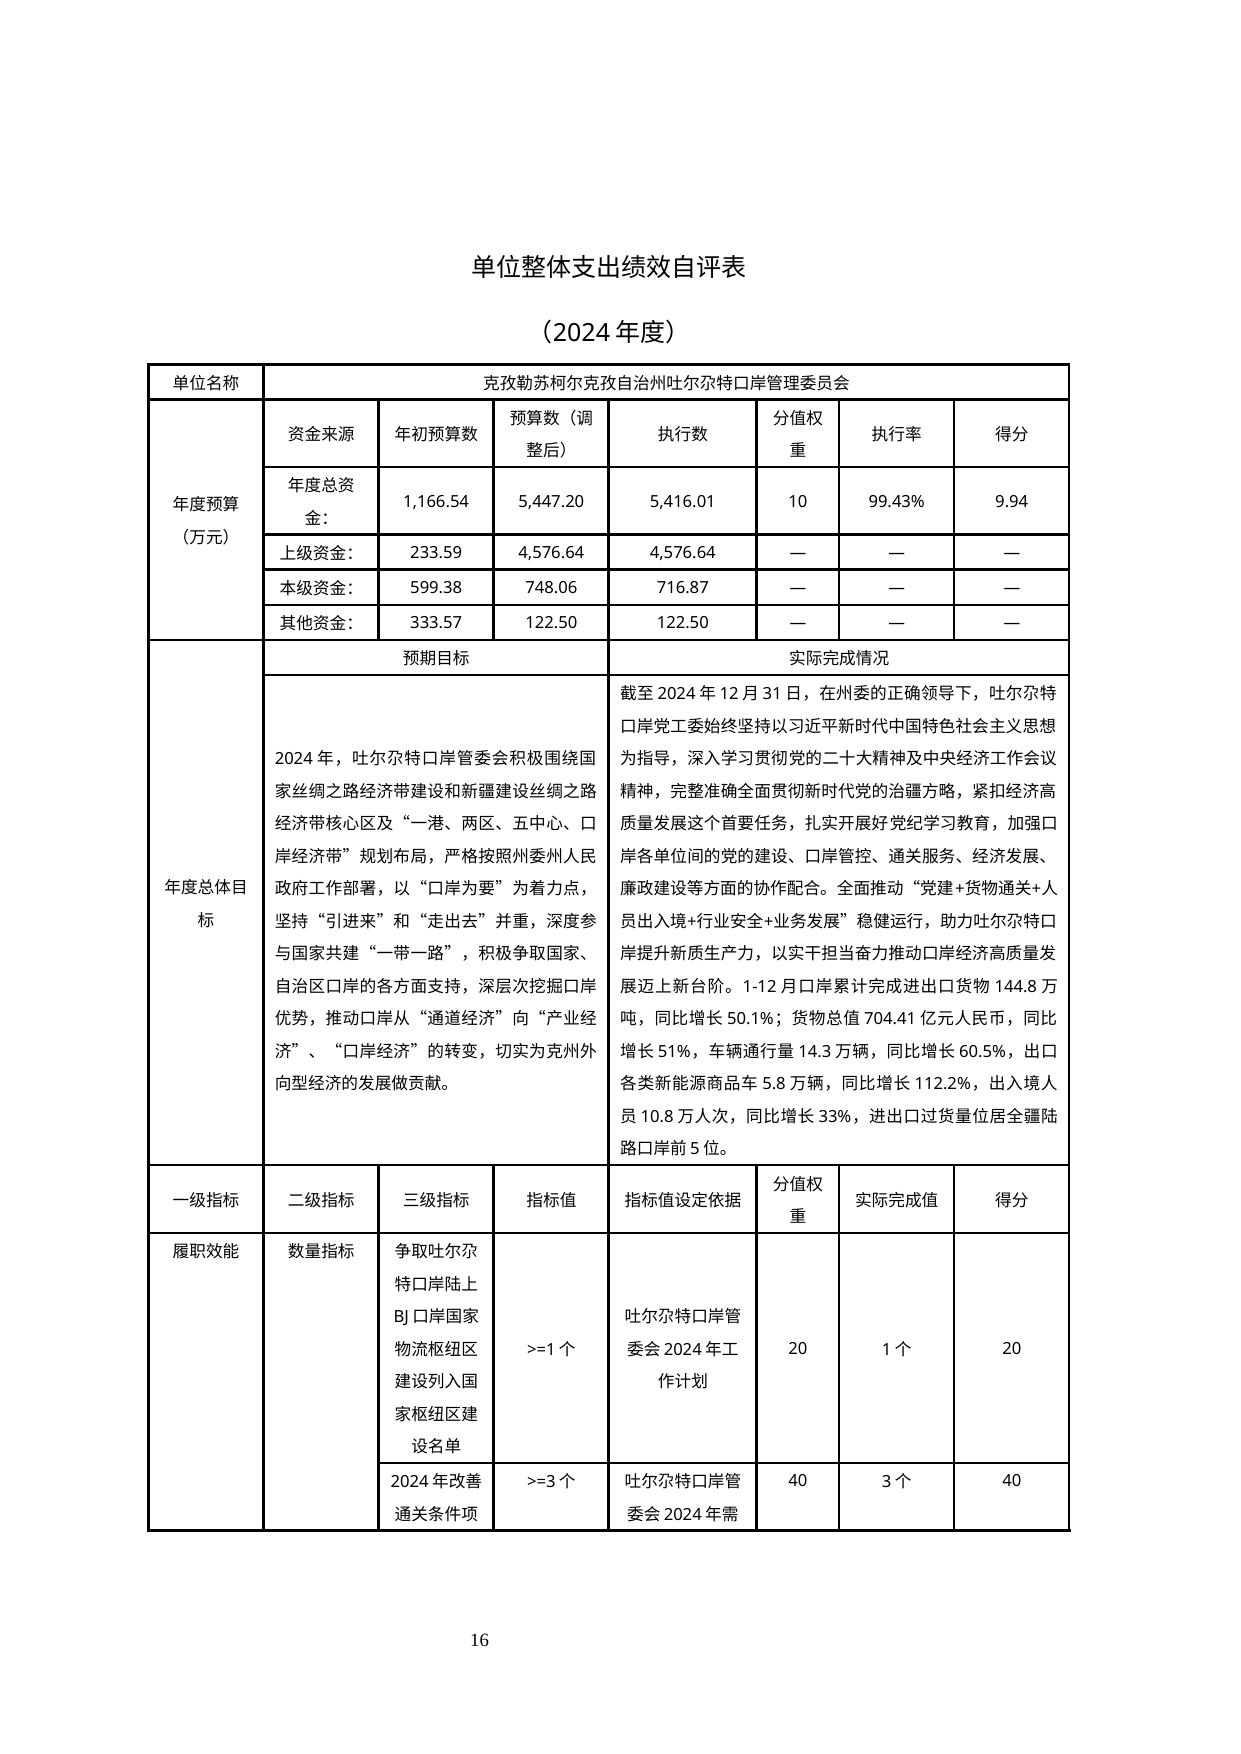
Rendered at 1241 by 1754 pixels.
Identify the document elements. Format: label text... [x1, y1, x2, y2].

table_cell 40 [758, 1464, 838, 1529]
table_cell 克孜勒苏柯尔克孜自治州吐尔尕特口岸管理委员会 [265, 366, 1068, 398]
table_cell 得分 [955, 1166, 1068, 1231]
table_cell 99.43% [840, 468, 953, 533]
table_cell 二级指标 [265, 1166, 377, 1231]
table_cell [610, 1464, 755, 1529]
table_cell 年初预算数 [380, 401, 492, 466]
table_cell 分值权重 [758, 1166, 838, 1231]
table_cell 122.50 [610, 606, 755, 638]
table_cell 20 [955, 1234, 1068, 1461]
table_cell 资金来源 [265, 401, 377, 466]
table_cell — [840, 606, 953, 638]
table_cell >=1个 [495, 1234, 607, 1461]
table_cell 年度总体目标 [150, 641, 262, 1164]
table_cell 1,166.54 [380, 468, 492, 533]
table_cell 本级资金： [265, 571, 377, 603]
table_cell 2024年改善通关条件项目 [380, 1464, 492, 1529]
table_cell — [955, 571, 1068, 603]
table_cell 333.57 [380, 606, 492, 638]
table_cell 三级指标 [380, 1166, 492, 1231]
table_cell 年度预算（万元） [150, 401, 262, 638]
table_cell 指标值 [495, 1166, 607, 1231]
table_cell 分值权重 [758, 401, 838, 466]
table_cell 得分 [955, 401, 1068, 466]
table_cell （2024年度） [148, 298, 1069, 363]
table_cell — [758, 536, 838, 568]
table_cell 4,576.64 [495, 536, 607, 568]
table_cell 预期目标 [265, 641, 607, 674]
table_cell 实际完成情况 [610, 641, 1068, 674]
table_cell 截至2024年12月31日，在州委的正确领导下，吐尔尕特口岸党工委始终坚持以习近平新时代中国特色社会主义思想为指导，深入学习贯彻党的二十大精神及中央经济工作会议精神，完整准确全面贯彻新时代党的治疆方略，紧扣经济高质量发展这个首要任务，扎实开展好党纪学习教育，加强口岸各单位间的党的建设、口岸管控、通关服务、经济发展、廉政建设等方面的协作配合。全面推动“党建+货物通关+人员出入境+行业安全+业务发展”稳健运行，助力吐尔尕特口岸提升新质生产力，以实干担当奋力推动口岸经济高质量发展迈上新台阶。1-12月口岸累计完成进出口货物144.8万吨，同比增长50.1%；货物总值704.41亿元人民币，同比增长51%，车辆通行量14.3万辆，同比增长60.5%，出口各类新能源商品车5.8万辆，同比增长112.2%，出入境人员10.8万人次，同比增长33%，进出口过货量位居全疆陆路口岸前5位。 [610, 676, 1068, 1164]
table_cell 吐尔尕特口岸管委会2024年工作计划 [610, 1234, 755, 1461]
table_cell 5,447.20 [495, 468, 607, 533]
table_cell 执行率 [840, 401, 953, 466]
table_cell 实际完成值 [840, 1166, 953, 1231]
table_cell 年度总资金： [265, 468, 377, 533]
table_cell 3个 [840, 1464, 953, 1529]
table_cell — [955, 536, 1068, 568]
table_cell 数量指标 [265, 1234, 377, 1529]
table_cell 40 [955, 1464, 1068, 1529]
table_cell 2024年，吐尔尕特口岸管委会积极围绕国家丝绸之路经济带建设和新疆建设丝绸之路经济带核心区及“一港、两区、五中心、口岸经济带”规划布局，严格按照州委州人民政府工作部署，以“口岸为要”为着力点，坚持“引进来”和“走出去”并重，深度参与国家共建“一带一路”，积极争取国家、自治区口岸的各方面支持，深层次挖掘口岸优势，推动口岸从“通道经济”向“产业经济”、“口岸经济”的转变，切实为克州外向型经济的发展做贡献。 [265, 676, 607, 1164]
table_cell 20 [758, 1234, 838, 1461]
table_cell 233.59 [380, 536, 492, 568]
table_cell 其他资金： [265, 606, 377, 638]
table_cell 599.38 [380, 571, 492, 603]
table_header 单位整体支出绩效自评表 [148, 233, 1069, 298]
table_cell — [758, 606, 838, 638]
table_cell >=3个 [495, 1464, 607, 1529]
table_cell 716.87 [610, 571, 755, 603]
table_cell 执行数 [610, 401, 755, 466]
table_cell 履职效能 [150, 1234, 262, 1529]
table_cell 4,576.64 [610, 536, 755, 568]
table_cell 指标值设定依据 [610, 1166, 755, 1231]
table_cell 一级指标 [150, 1166, 262, 1231]
table_cell 单位名称 [150, 366, 262, 398]
table_cell 5,416.01 [610, 468, 755, 533]
table_cell — [758, 571, 838, 603]
table_cell 122.50 [495, 606, 607, 638]
table_cell — [840, 571, 953, 603]
table_cell 748.06 [495, 571, 607, 603]
table_cell 上级资金： [265, 536, 377, 568]
table_cell — [955, 606, 1068, 638]
table_cell 预算数（调整后） [495, 401, 607, 466]
table_cell — [840, 536, 953, 568]
table_cell 争取吐尔尕特口岸陆上BJ口岸国家物流枢纽区建设列入国家枢纽区建设名单 [380, 1234, 492, 1461]
table_cell 9.94 [955, 468, 1068, 533]
table_cell 1个 [840, 1234, 953, 1461]
table_cell 10 [758, 468, 838, 533]
